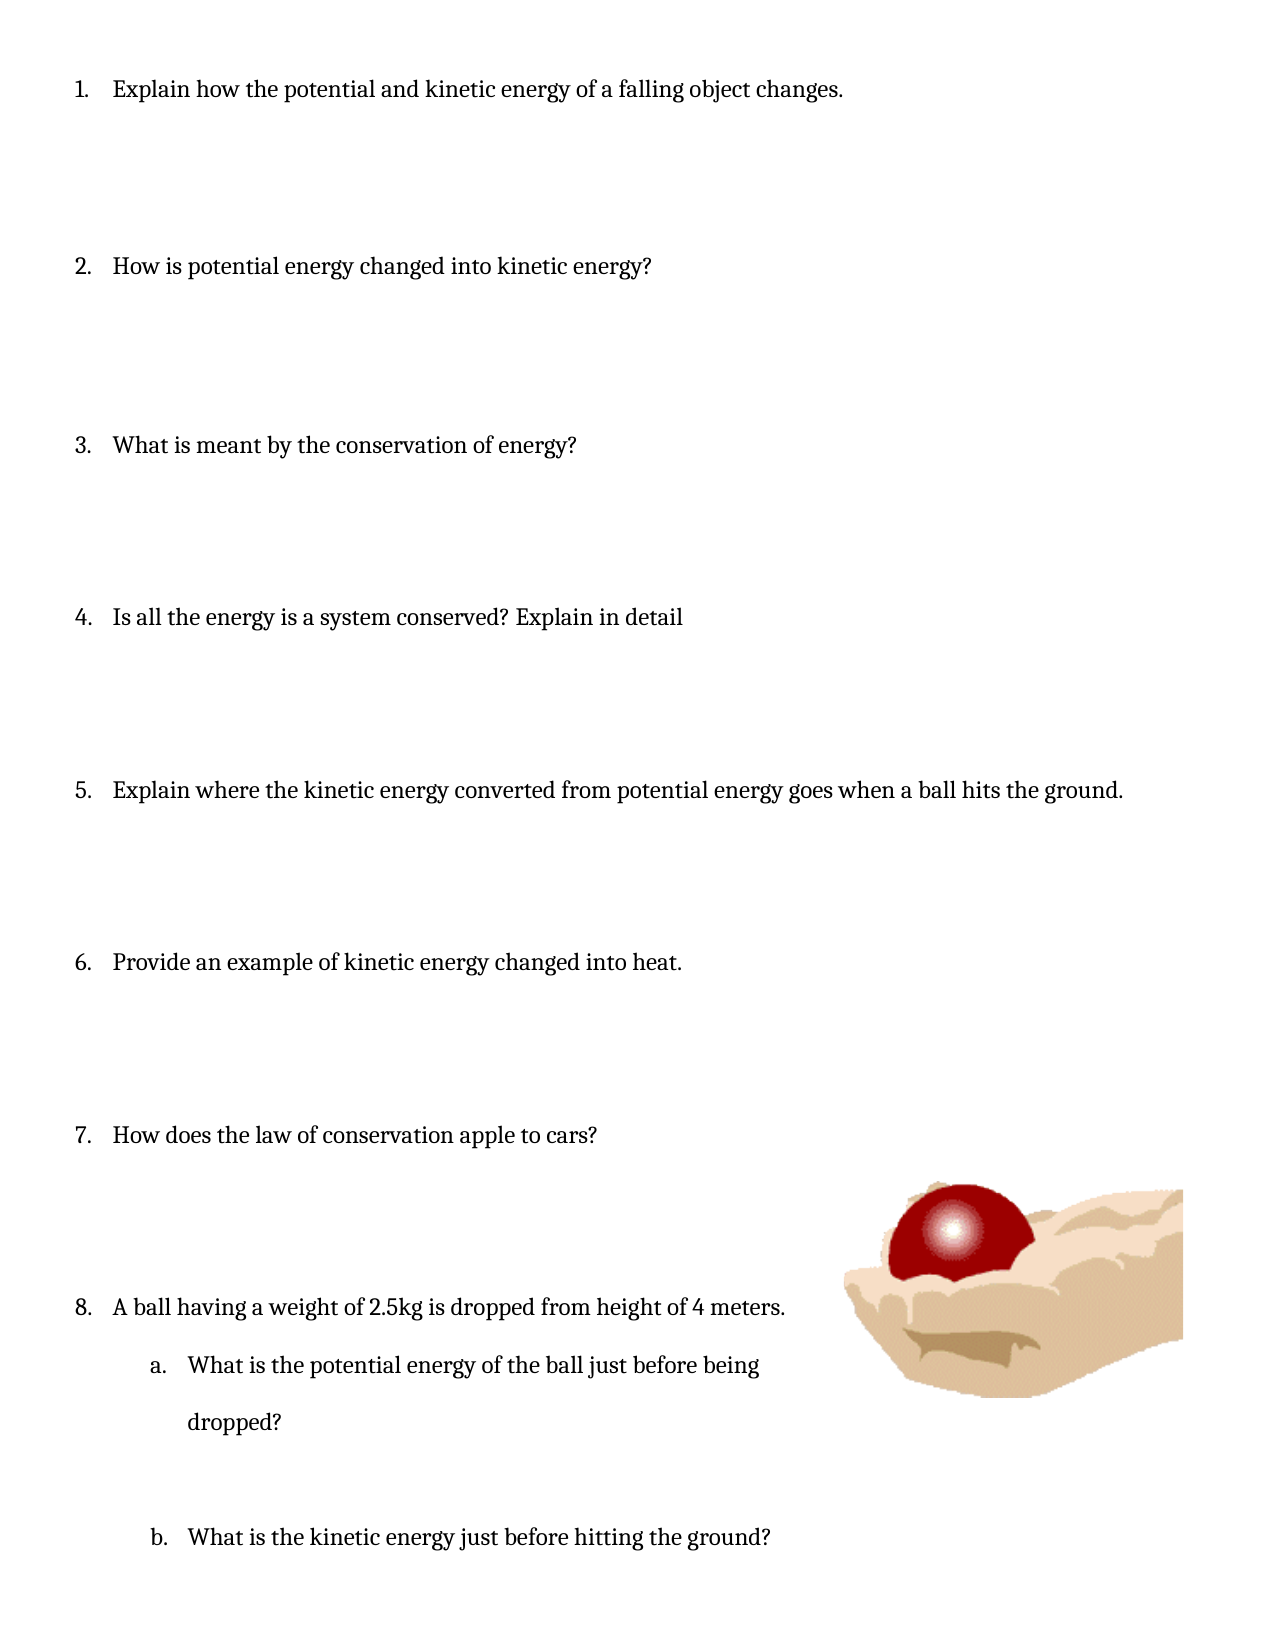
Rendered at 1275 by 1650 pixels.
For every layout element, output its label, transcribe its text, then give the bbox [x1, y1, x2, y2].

list Is all the energy is a system conserved? Explain in detail [75, 603, 1200, 632]
list A ball having a weight of 2.5kg is dropped from height of 4 meters. [75, 1293, 1200, 1322]
list Provide an example of kinetic energy changed into heat. [75, 948, 1200, 977]
list Explain where the kinetic energy converted from potential energy goes when a ball hits the ground. [75, 776, 1200, 804]
list What is meant by the conservation of energy? [75, 431, 1200, 459]
list What is the potential energy of the ball just before being dropped? [150, 1351, 1200, 1437]
list How does the law of conservation apple to cars? [75, 1121, 1200, 1149]
picture [843, 1181, 1184, 1293]
list How is potential energy changed into kinetic energy? [75, 247, 1200, 282]
list Explain how the potential and kinetic energy of a falling object changes. [75, 75, 1200, 104]
picture [843, 1322, 1184, 1351]
list What is the kinetic energy just before hitting the ground? [150, 1523, 1200, 1552]
